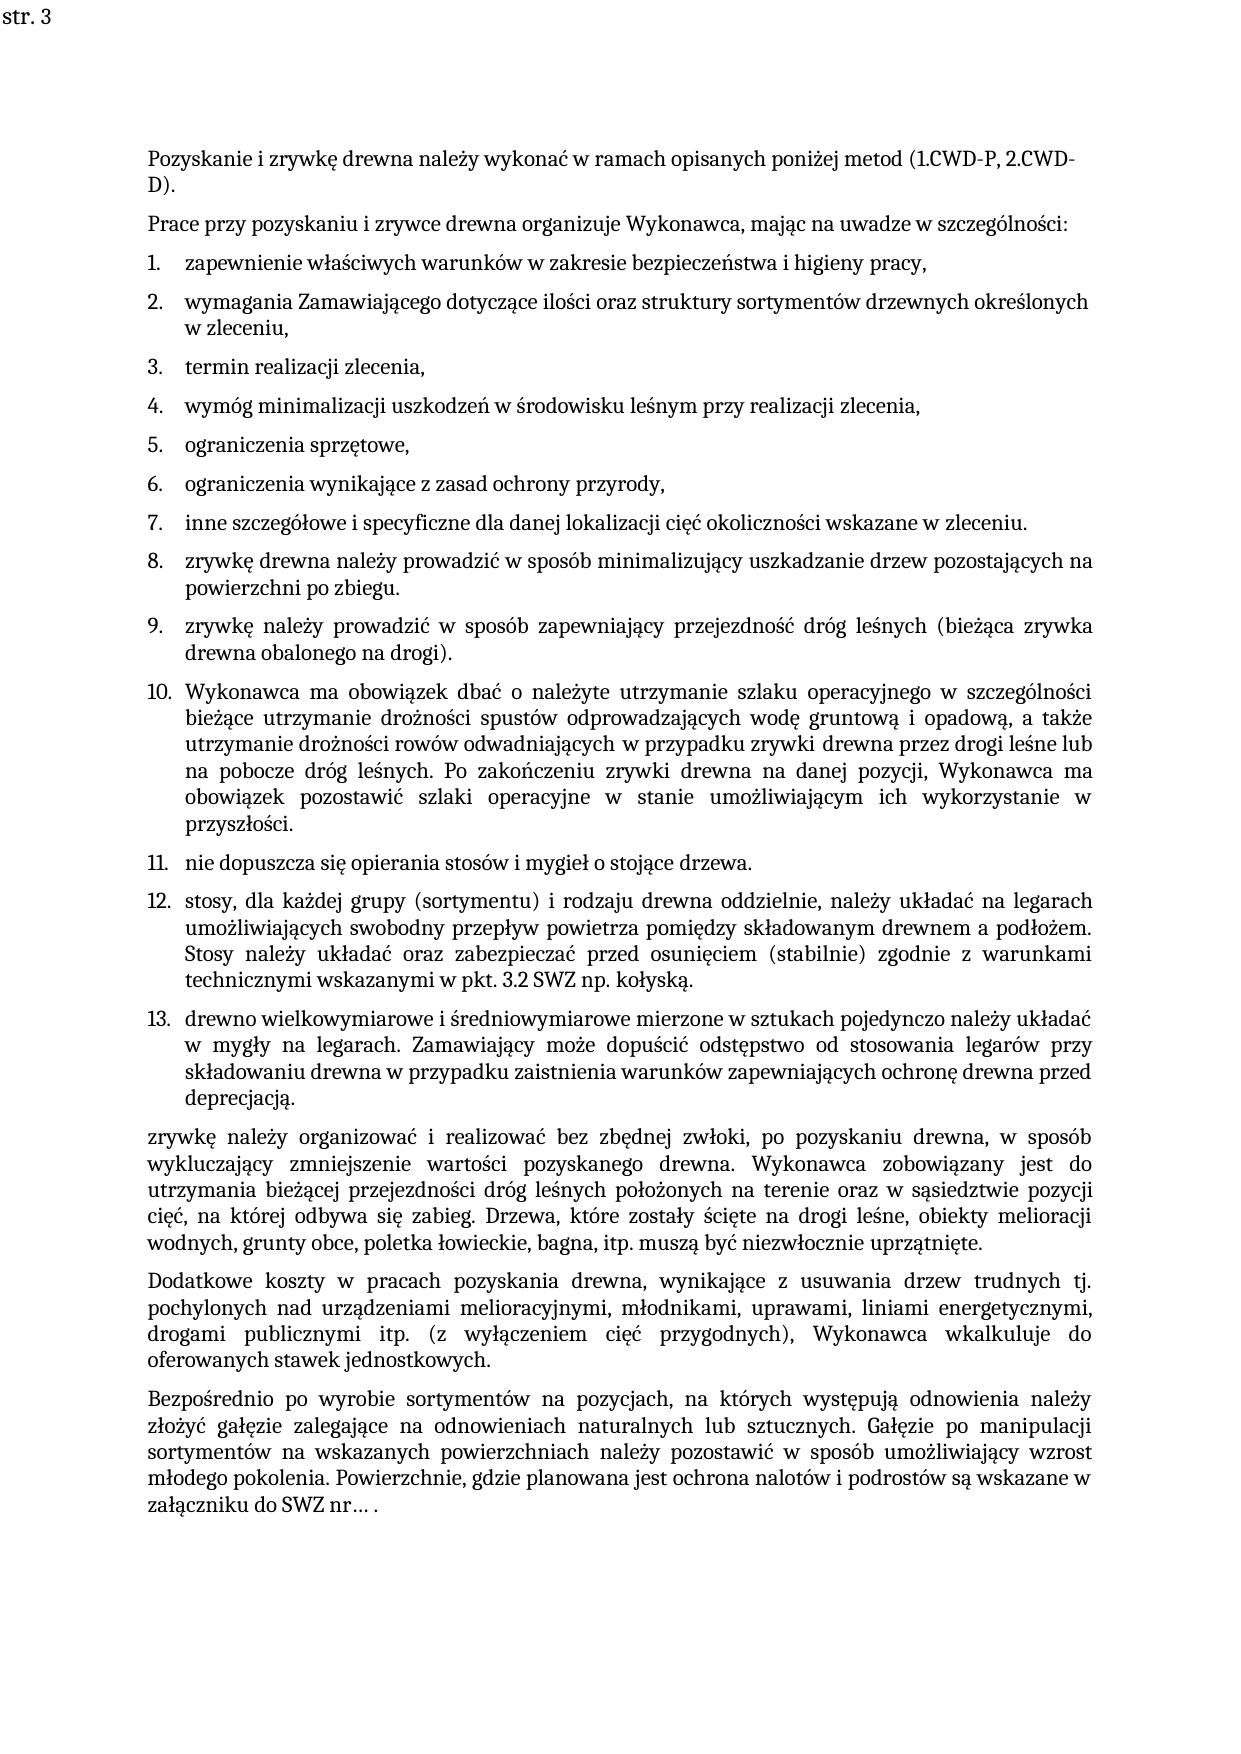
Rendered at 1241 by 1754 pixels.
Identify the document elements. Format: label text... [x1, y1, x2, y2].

list nie dopuszcza się opierania stosów i mygieł o stojące drzewa. [147, 849, 1119, 876]
list inne szczegółowe i specyficzne dla danej lokalizacji cięć okoliczności wskazane w zleceniu. [147, 509, 1119, 536]
text zrywkę należy organizować i realizować bez zbędnej zwłoki, po pozyskaniu drewna, w sposób wykluczający zmniejszenie wartości pozyskanego drewna. Wykonawca zobowiązany jest do utrzymania bieżącej przejezdności dróg leśnych położonych na terenie oraz w sąsiedztwie pozycji cięć, na której odbywa się zabieg. Drzewa, które zostały ścięte na drogi leśne, obiekty melioracji wodnych, grunty obce, poletka łowieckie, bagna, itp. muszą być niezwłocznie uprzątnięte. [147, 1124, 1093, 1256]
list Wykonawca ma obowiązek dbać o należyte utrzymanie szlaku operacyjnego w szczególności bieżące utrzymanie drożności spustów odprowadzających wodę gruntową i opadową, a także utrzymanie drożności rowów odwadniających w przypadku zrywki drewna przez drogi leśne lub na pobocze dróg leśnych. Po zakończeniu zrywki drewna na danej pozycji, Wykonawca ma obowiązek pozostawić szlaki operacyjne w stanie umożliwiającym ich wykorzystanie w przyszłości. [147, 678, 1093, 837]
list zapewnienie właściwych warunków w zakresie bezpieczeństwa i higieny pracy, [147, 250, 1119, 276]
list zrywkę należy prowadzić w sposób zapewniający przejezdność dróg leśnych (bieżąca zrywka drewna obalonego na drogi). [147, 613, 1093, 666]
list ograniczenia sprzętowe, [147, 432, 1119, 458]
text Prace przy pozyskaniu i zrywce drewna organizuje Wykonawca, mając na uwadze w szczególności: [147, 211, 1093, 237]
list wymóg minimalizacji uszkodzeń w środowisku leśnym przy realizacji zlecenia, [147, 393, 1119, 419]
list zrywkę drewna należy prowadzić w sposób minimalizujący uszkadzanie drzew pozostających na powierzchni po zbiegu. [147, 548, 1093, 601]
list ograniczenia wynikające z zasad ochrony przyrody, [147, 470, 1119, 497]
list termin realizacji zlecenia, [147, 354, 1119, 380]
list wymagania Zamawiającego dotyczące ilości oraz struktury sortymentów drzewnych określonych w zleceniu, [147, 289, 1093, 341]
text Bezpośrednio po wyrobie sortymentów na pozycjach, na których występują odnowienia należy złożyć gałęzie zalegające na odnowieniach naturalnych lub sztucznych. Gałęzie po manipulacji sortymentów na wskazanych powierzchniach należy pozostawić w sposób umożliwiający wzrost młodego pokolenia. Powierzchnie, gdzie planowana jest ochrona nalotów i podrostów są wskazane w załączniku do SWZ nr… . [147, 1386, 1093, 1518]
list drewno wielkowymiarowe i średniowymiarowe mierzone w sztukach pojedynczo należy układać w mygły na legarach. Zamawiający może dopuścić odstępstwo od stosowania legarów przy składowaniu drewna w przypadku zaistnienia warunków zapewniających ochronę drewna przed deprecjacją. [147, 1006, 1093, 1111]
text Dodatkowe koszty w pracach pozyskania drewna, wynikające z usuwania drzew trudnych tj. pochylonych nad urządzeniami melioracyjnymi, młodnikami, uprawami, liniami energetycznymi, drogami publicznymi itp. (z wyłączeniem cięć przygodnych), Wykonawca wkalkuluje do oferowanych stawek jednostkowych. [147, 1268, 1093, 1374]
text Pozyskanie i zrywkę drewna należy wykonać w ramach opisanych poniżej metod (1.CWD-P, 2.CWD-D). [147, 146, 1093, 198]
list stosy, dla każdej grupy (sortymentu) i rodzaju drewna oddzielnie, należy układać na legarach umożliwiających swobodny przepływ powietrza pomiędzy składowanym drewnem a podłożem. Stosy należy układać oraz zabezpieczać przed osunięciem (stabilnie) zgodnie z warunkami technicznymi wskazanymi w pkt. 3.2 SWZ np. kołyską. [147, 888, 1093, 993]
